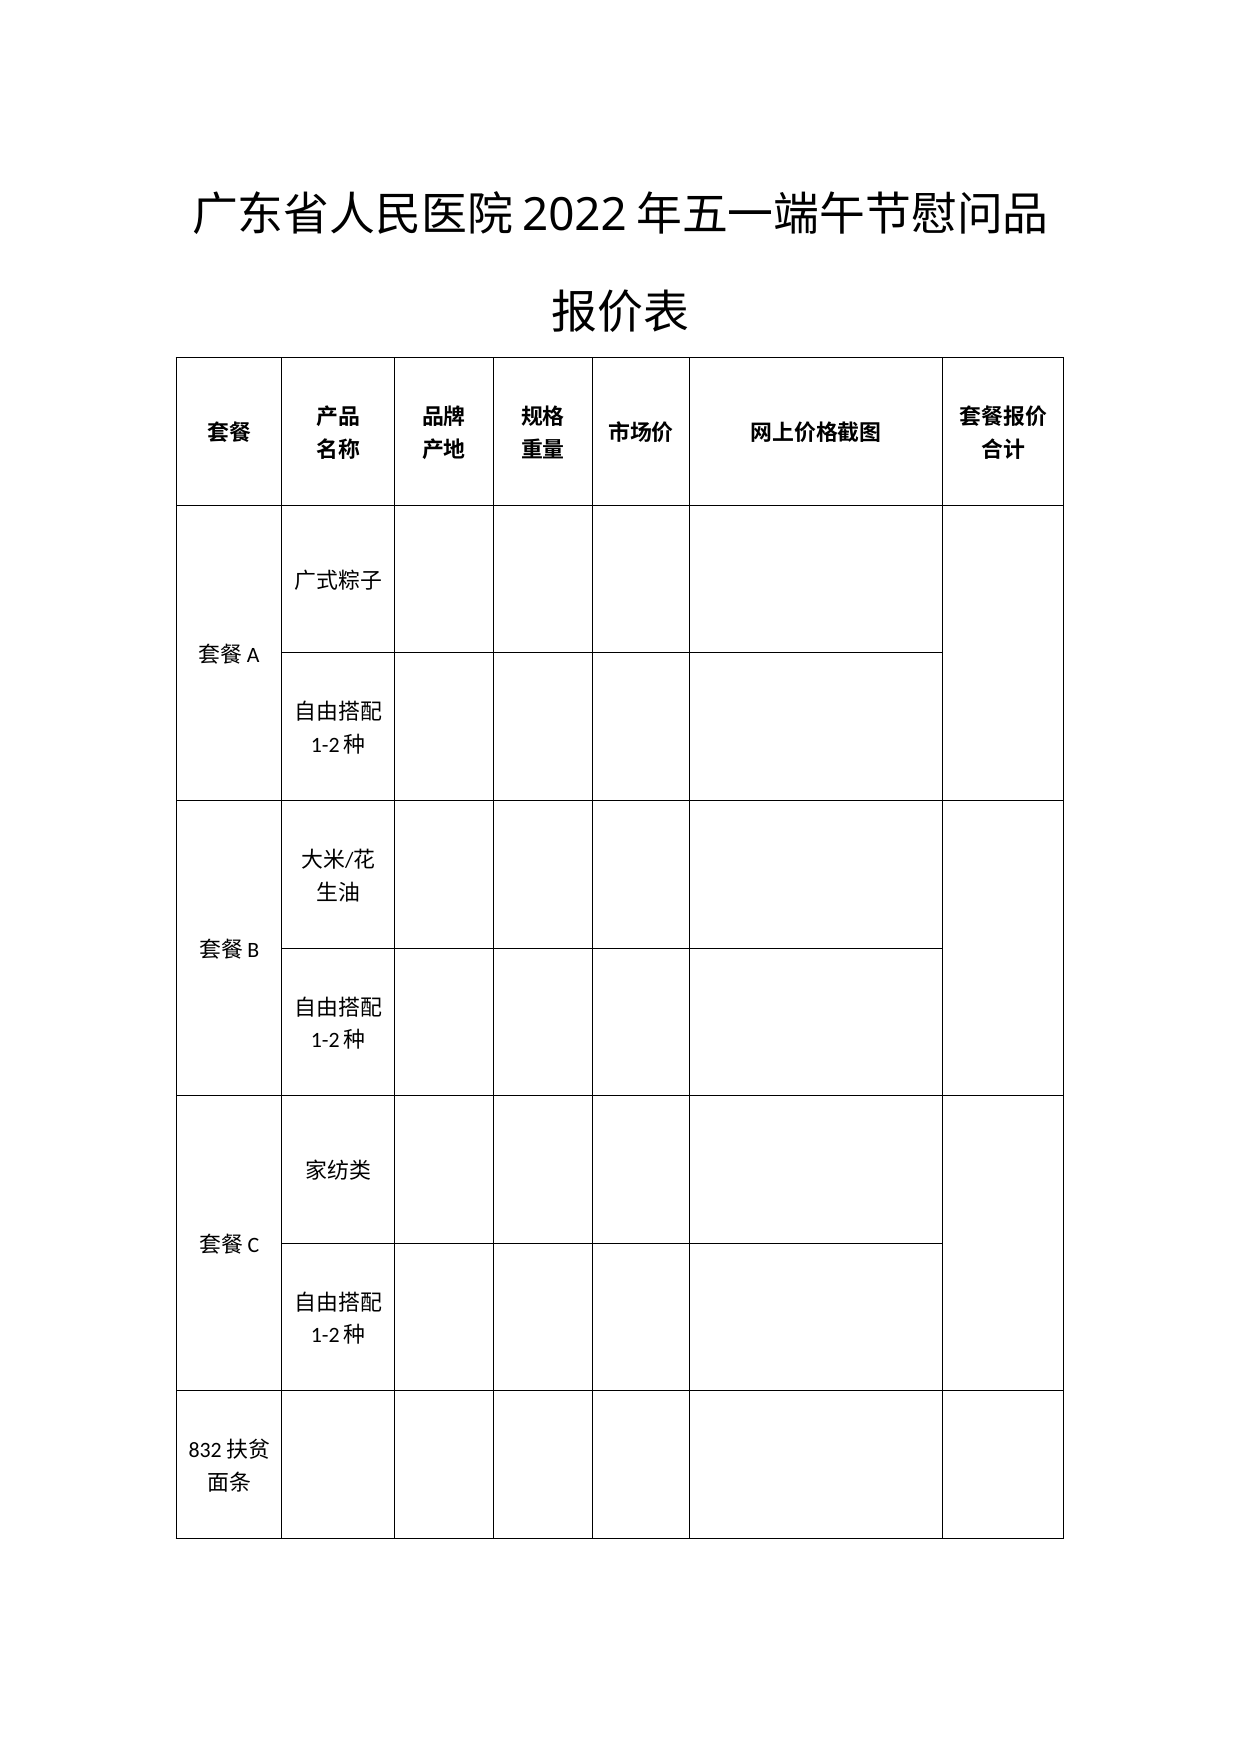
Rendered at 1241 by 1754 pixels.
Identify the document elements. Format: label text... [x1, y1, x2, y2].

table_cell [494, 653, 592, 800]
table_header 套餐报价合计 [943, 358, 1063, 504]
table_cell [690, 801, 942, 947]
table_header 套餐 [177, 358, 281, 504]
table_cell [494, 1391, 592, 1538]
table_cell [494, 1096, 592, 1243]
table_cell [282, 1391, 394, 1538]
table_cell [395, 949, 493, 1095]
table_cell 家纺类 [282, 1096, 394, 1243]
table_header 市场价 [593, 358, 689, 504]
table_cell [690, 949, 942, 1095]
table_cell 套餐B [177, 801, 281, 1095]
table_cell [690, 1391, 942, 1538]
table_cell 自由搭配1-2种 [282, 653, 394, 800]
table_cell 大米/花生油 [282, 801, 394, 947]
table_cell [395, 653, 493, 800]
table_cell 套餐C [177, 1096, 281, 1390]
table_cell [395, 506, 493, 652]
text 广东省人民医院2022年五一端午节慰问品报价表 [187, 162, 1053, 357]
table_cell [494, 801, 592, 947]
table_cell [690, 653, 942, 800]
table_cell [690, 506, 942, 652]
table_cell [395, 1244, 493, 1390]
table_cell [395, 1391, 493, 1538]
table_cell [593, 506, 689, 652]
table_cell [593, 1096, 689, 1243]
table_cell 套餐A [177, 506, 281, 800]
table_cell [593, 949, 689, 1095]
table_cell [593, 1391, 689, 1538]
table_cell 自由搭配1-2种 [282, 1244, 394, 1390]
table_cell [494, 1244, 592, 1390]
table_header 网上价格截图 [690, 358, 942, 504]
table_cell [494, 506, 592, 652]
table_cell [593, 1244, 689, 1390]
table_cell [943, 801, 1063, 1095]
table_cell [690, 1244, 942, 1390]
table_cell [593, 801, 689, 947]
table_cell 自由搭配1-2种 [282, 949, 394, 1095]
table_header 产品 名称 [282, 358, 394, 504]
table_cell [943, 1096, 1063, 1390]
table_cell 832扶贫面条 [177, 1391, 281, 1538]
table_header 规格 重量 [494, 358, 592, 504]
table_cell [943, 1391, 1063, 1538]
table_cell [395, 801, 493, 947]
table_header 品牌 产地 [395, 358, 493, 504]
table_cell [593, 653, 689, 800]
table_cell [690, 1096, 942, 1243]
table_cell [494, 949, 592, 1095]
table_cell 广式粽子 [282, 506, 394, 652]
table_cell [943, 506, 1063, 800]
table_cell [395, 1096, 493, 1243]
